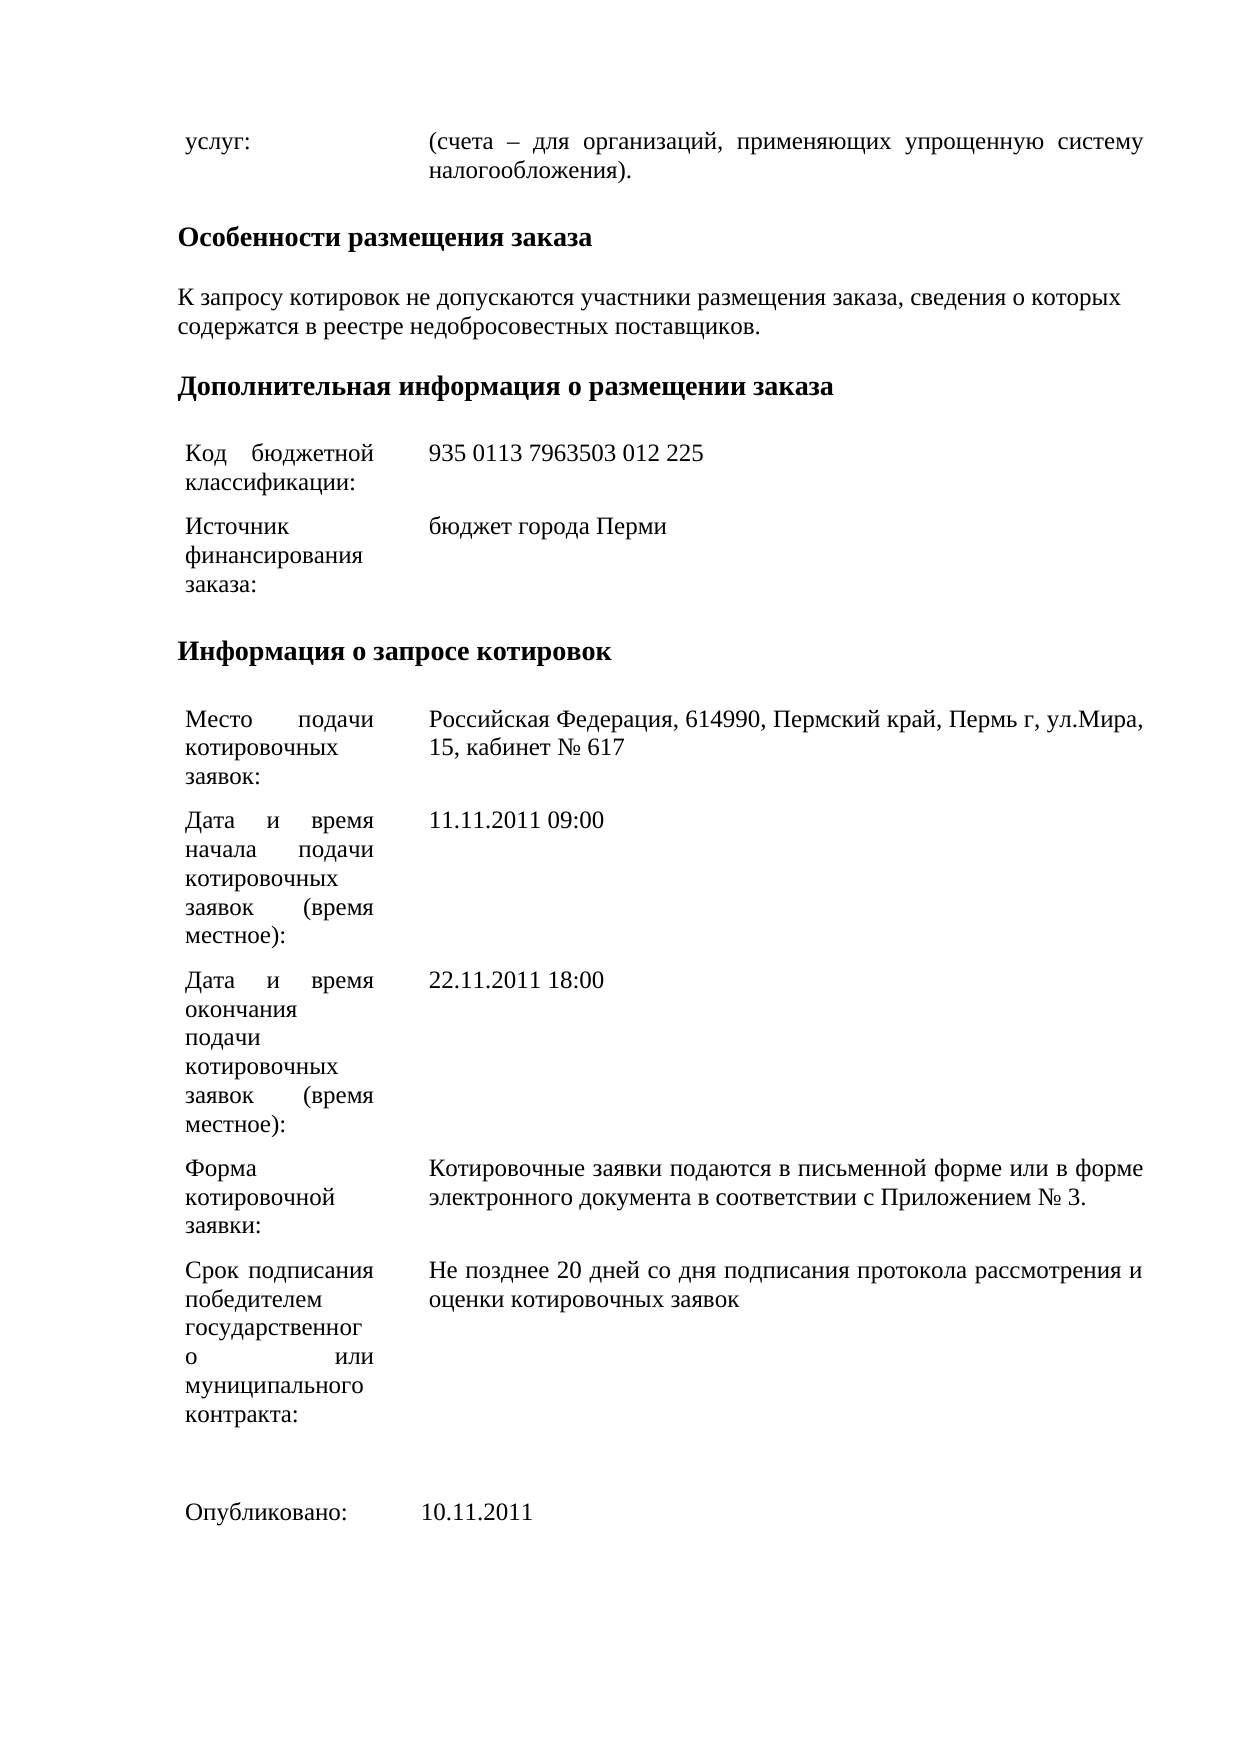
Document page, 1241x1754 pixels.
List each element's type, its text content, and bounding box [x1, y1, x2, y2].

table_header Опубликовано: [177, 1489, 421, 1533]
table_cell 11.11.2011 09:00 [421, 798, 1152, 957]
table_header Место подачи котировочных заявок: [177, 696, 421, 798]
table_cell Не позднее 20 дней со дня подписания протокола рассмотрения и оценки котировочных заявок [421, 1247, 1152, 1435]
table_cell Дата и время окончания подачи котировочных заявок (время местное): [177, 957, 421, 1145]
table_cell бюджет города Перми [421, 503, 1152, 605]
table_cell Котировочные заявки подаются в письменной форме или в форме электронного документа в соответствии с Приложением № 3. [421, 1145, 1152, 1247]
text Информация о запросе котировок [177, 634, 1152, 667]
table_cell Дата и время начала подачи котировочных заявок (время местное): [177, 798, 421, 957]
table_cell Форма котировочной заявки: [177, 1145, 421, 1247]
table_cell Срок подписания победителем государственного или муниципального контракта: [177, 1247, 421, 1435]
table_header Код бюджетной классификации: [177, 430, 421, 503]
text Дополнительная информация о размещении заказа [177, 369, 1152, 401]
text К запросу котировок не допускаются участники размещения заказа, сведения о которых содержатся в реестре недобросовестных поставщиков. [177, 282, 1152, 339]
table_header 10.11.2011 [421, 1489, 1152, 1533]
table_header Российская Федерация, 614990, Пермский край, Пермь г, ул.Мира, 15, кабинет № 617 [421, 696, 1152, 798]
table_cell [177, 118, 421, 191]
table_header 935 0113 7963503 012 225 [421, 430, 1152, 503]
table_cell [421, 118, 1152, 191]
table_cell 22.11.2011 18:00 [421, 957, 1152, 1145]
table_cell Источник финансирования заказа: [177, 503, 421, 605]
text Особенности размещения заказа [177, 220, 1152, 253]
